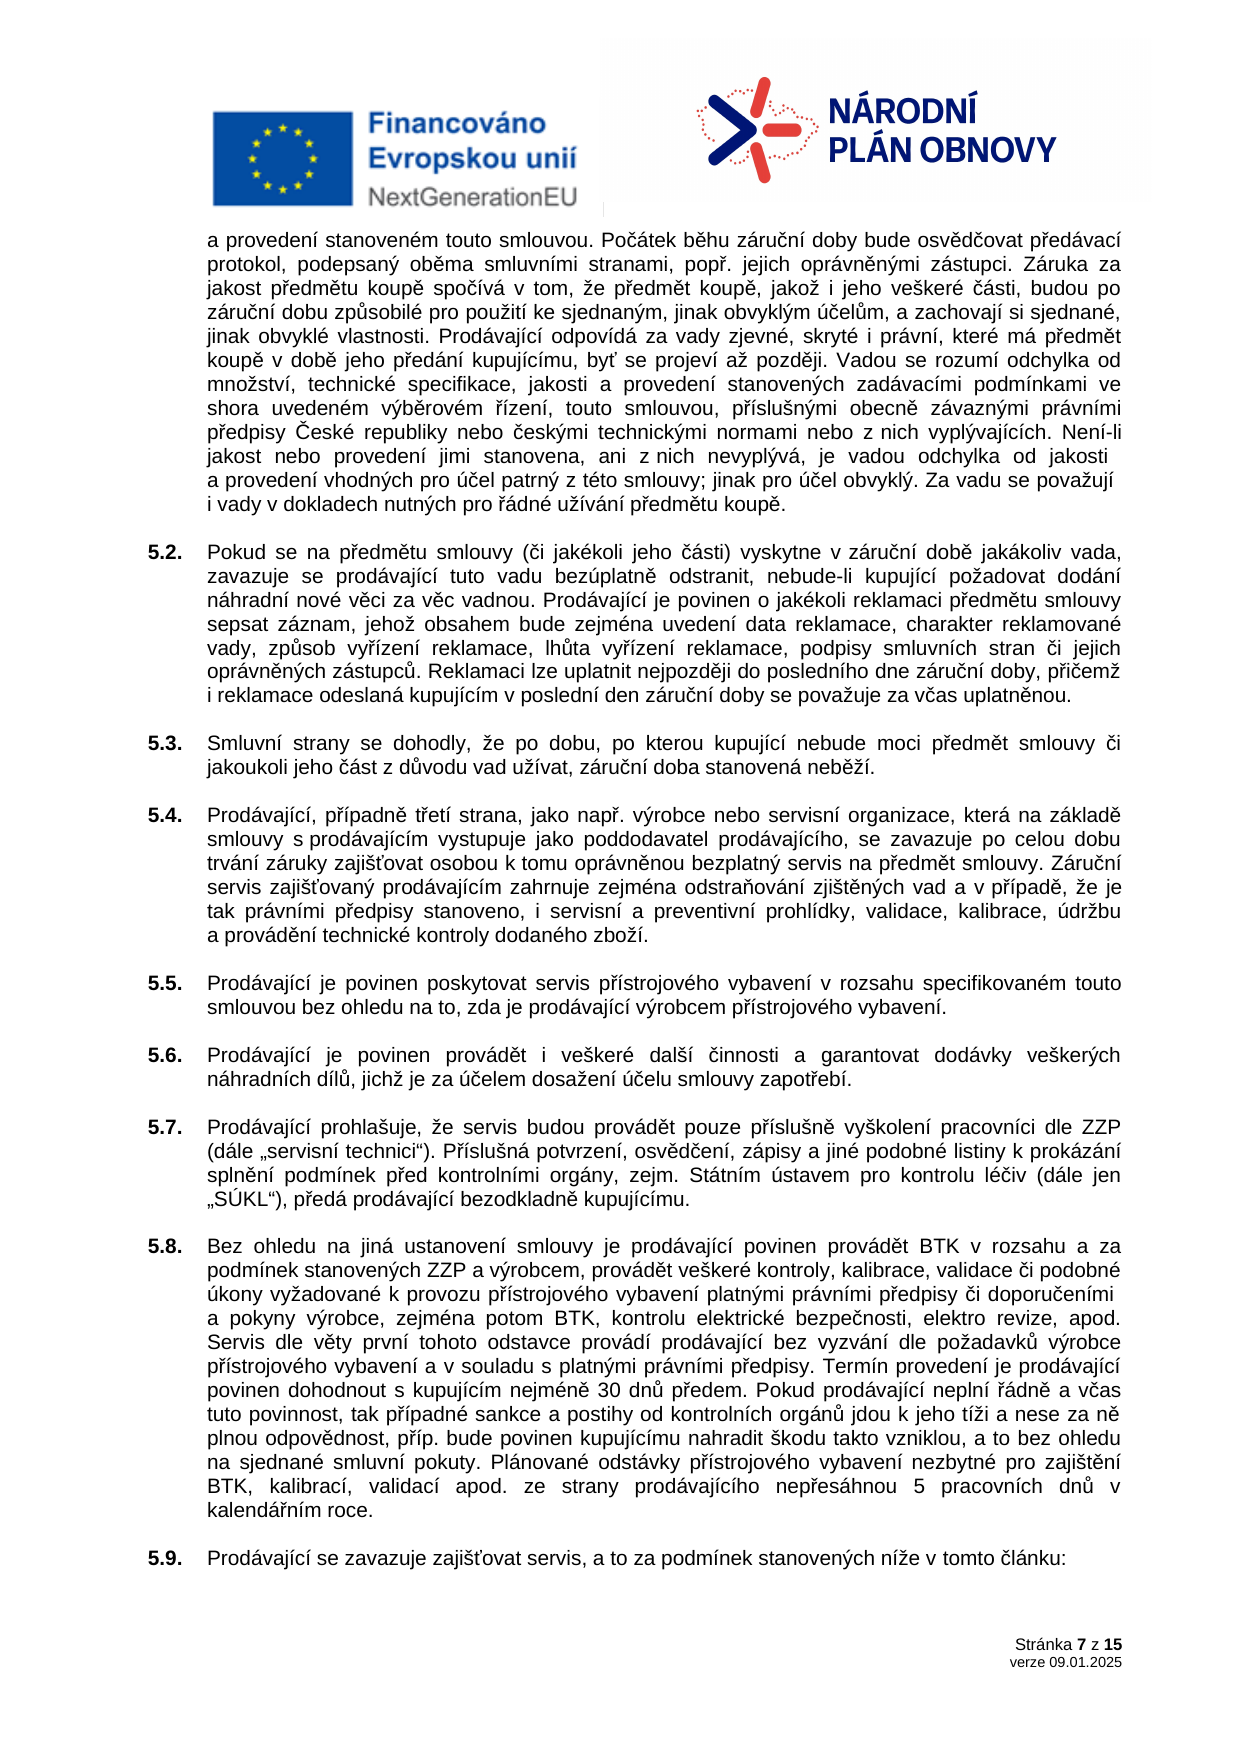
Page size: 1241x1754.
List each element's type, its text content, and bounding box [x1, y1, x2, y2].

subtitle Prodávající je povinen poskytovat servis přístrojového vybavení v rozsahu specifikovaném touto smlouvou bez ohledu na to, zda je prodávající výrobcem přístrojového vybavení. [148, 971, 1122, 1019]
subtitle Smluvní strany se dohodly, že po dobu, po kterou kupující nebude moci předmět smlouvy či jakoukoli jeho část z důvodu vad užívat, záruční doba stanovená neběží. [148, 731, 1122, 779]
subtitle Prodávající je povinen provádět i veškeré další činnosti a garantovat dodávky veškerých náhradních dílů, jichž je za účelem dosažení účelu smlouvy zapotřebí. [148, 1043, 1122, 1091]
picture [203, 38, 1152, 215]
subtitle Prodávající prohlašuje, že servis budou provádět pouze příslušně vyškolení pracovníci dle ZZP (dále „servisní technici“). Příslušná potvrzení, osvědčení, zápisy a jiné podobné listiny k prokázání splnění podmínek před kontrolními orgány, zejm. Státním ústavem pro kontrolu léčiv (dále jen „SÚKL“), předá prodávající bezodkladně kupujícímu. [148, 1114, 1122, 1210]
subtitle Prodávající, případně třetí strana, jako např. výrobce nebo servisní organizace, která na základě smlouvy s prodávajícím vystupuje jako poddodavatel prodávajícího, se zavazuje po celou dobu trvání záruky zajišťovat osobou k tomu oprávněnou bezplatný servis na předmět smlouvy. Záruční servis zajišťovaný prodávajícím zahrnuje zejména odstraňování zjištěných vad a v případě, že je tak právními předpisy stanoveno, i servisní a preventivní prohlídky, validace, kalibrace, údržbu a provádění technické kontroly dodaného zboží. [148, 803, 1122, 947]
subtitle Prodávající se zavazuje zajišťovat servis, a to za podmínek stanovených níže v tomto článku: [148, 1546, 1122, 1570]
subtitle Pokud se na předmětu smlouvy (či jakékoli jeho části) vyskytne v záruční době jakákoliv vada, zavazuje se prodávající tuto vadu bezúplatně odstranit, nebude-li kupující požadovat dodání náhradní nové věci za věc vadnou. Prodávající je povinen o jakékoli reklamaci předmětu smlouvy sepsat záznam, jehož obsahem bude zejména uvedení data reklamace, charakter reklamované vady, způsob vyřízení reklamace, lhůta vyřízení reklamace, podpisy smluvních stran či jejich oprávněných zástupců. Reklamaci lze uplatnit nejpozději do posledního dne záruční doby, přičemž i reklamace odeslaná kupujícím v poslední den záruční doby se považuje za včas uplatněnou. [148, 539, 1122, 707]
subtitle Bez ohledu na jiná ustanovení smlouvy je prodávající povinen provádět BTK v rozsahu a za podmínek stanovených ZZP a výrobcem, provádět veškeré kontroly, kalibrace, validace či podobné úkony vyžadované k provozu přístrojového vybavení platnými právními předpisy či doporučeními a pokyny výrobce, zejména potom BTK, kontrolu elektrické bezpečnosti, elektro revize, apod. Servis dle věty první tohoto odstavce provádí prodávající bez vyzvání dle požadavků výrobce přístrojového vybavení a v souladu s platnými právními předpisy. Termín provedení je prodávající povinen dohodnout s kupujícím nejméně 30 dnů předem. Pokud prodávající neplní řádně a včas tuto povinnost, tak případné sankce a postihy od kontrolních orgánů jdou k jeho tíži a nese za ně plnou odpovědnost, příp. bude povinen kupujícímu nahradit škodu takto vzniklou, a to bez ohledu na sjednané smluvní pokuty. Plánované odstávky přístrojového vybavení nezbytné pro zajištění BTK, kalibrací, validací apod. ze strany prodávajícího nepřesáhnou 5 pracovních dnů v kalendářním roce. [148, 1234, 1122, 1522]
